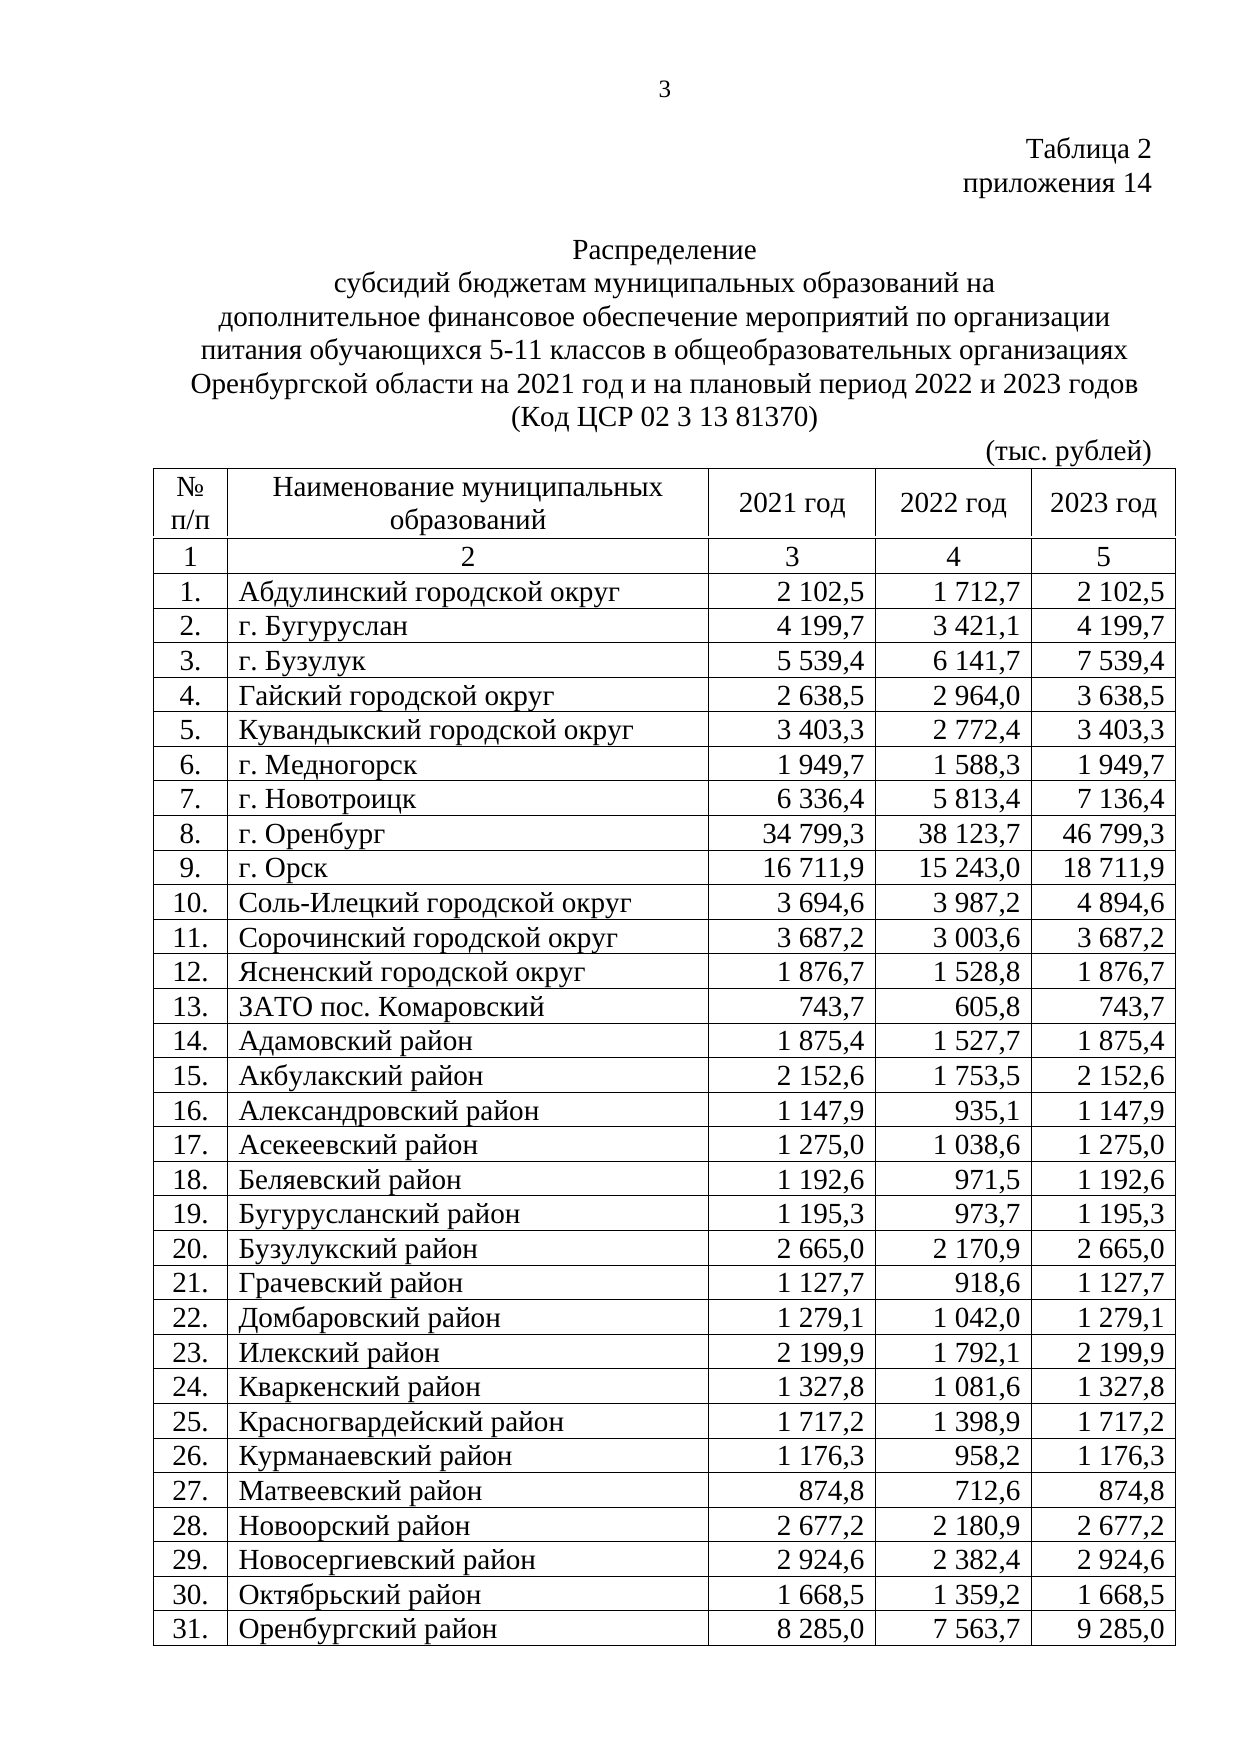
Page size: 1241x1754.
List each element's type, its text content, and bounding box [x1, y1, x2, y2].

table_cell Абдулинский городской округ [228, 574, 708, 607]
text (тыс. рублей) [177, 433, 1152, 467]
table_cell Оренбургский район [228, 1611, 708, 1645]
table_cell Кваркенский район [228, 1369, 708, 1403]
table_cell 18. [154, 1162, 227, 1195]
table_cell 2 152,6 [1032, 1058, 1175, 1092]
table_cell Октябрьский район [228, 1577, 708, 1610]
table_cell 2 665,0 [1032, 1231, 1175, 1264]
table_cell 2 924,6 [1032, 1542, 1175, 1576]
table_header 2022 год [876, 469, 1031, 536]
table_cell 18 711,9 [1032, 851, 1175, 884]
table_cell 1 176,3 [1032, 1439, 1175, 1472]
table_cell 22. [154, 1300, 227, 1334]
table_cell 743,7 [1032, 989, 1175, 1022]
table_cell 874,8 [1032, 1473, 1175, 1507]
table_cell 15 243,0 [876, 851, 1031, 884]
table_cell 9 285,0 [1032, 1611, 1175, 1645]
table_cell ЗАТО пос. Комаровский [228, 989, 708, 1022]
table_cell 1 192,6 [709, 1162, 875, 1195]
table_cell 1 359,2 [876, 1577, 1031, 1610]
table_cell 2 772,4 [876, 712, 1031, 746]
table_cell Беляевский район [228, 1162, 708, 1195]
table_cell 6 141,7 [876, 643, 1031, 677]
table_cell 30. [154, 1577, 227, 1610]
table_cell 2 665,0 [709, 1231, 875, 1264]
table_cell 1 275,0 [709, 1127, 875, 1161]
table_cell 973,7 [876, 1196, 1031, 1230]
text Распределение [177, 232, 1152, 265]
table_cell г. Бугуруслан [228, 609, 708, 642]
table_cell 2 677,2 [1032, 1508, 1175, 1541]
table_cell 1 275,0 [1032, 1127, 1175, 1161]
table_cell 3 987,2 [876, 885, 1031, 919]
table_cell 15. [154, 1058, 227, 1092]
text дополнительное финансовое обеспечение мероприятий по организации питания обучающихся 5-11 классов в общеобразовательных организациях Оренбургской области на 2021 год и на плановый период 2022 и 2023 годов [177, 299, 1152, 399]
table_cell 2. [154, 609, 227, 642]
table_cell 958,2 [876, 1439, 1031, 1472]
table_cell 1 176,3 [709, 1439, 875, 1472]
table_header 2023 год [1032, 469, 1175, 536]
table_cell 1 195,3 [1032, 1196, 1175, 1230]
table_cell 1 875,4 [1032, 1024, 1175, 1057]
table_cell 6 336,4 [709, 781, 875, 815]
table_header 3 [709, 539, 875, 573]
table_cell 2 170,9 [876, 1231, 1031, 1264]
table_cell 1 038,6 [876, 1127, 1031, 1161]
table_cell Асекеевский район [228, 1127, 708, 1161]
table_cell 1 127,7 [1032, 1266, 1175, 1299]
table_cell 8 285,0 [709, 1611, 875, 1645]
table_cell Курманаевский район [228, 1439, 708, 1472]
table_cell 1 327,8 [709, 1369, 875, 1403]
table_cell Александровский район [228, 1093, 708, 1126]
table_cell 8. [154, 816, 227, 849]
table_cell 7 136,4 [1032, 781, 1175, 815]
table_header 2021 год [709, 469, 875, 536]
table_cell г. Новотроицк [228, 781, 708, 815]
table_cell 19. [154, 1196, 227, 1230]
table_cell 3 403,3 [1032, 712, 1175, 746]
text Таблица 2 [177, 131, 1152, 165]
table_cell 1 876,7 [709, 954, 875, 988]
table_cell 26. [154, 1439, 227, 1472]
table_cell 6. [154, 747, 227, 780]
table_cell г. Бузулук [228, 643, 708, 677]
table_cell 3. [154, 643, 227, 677]
table_cell 2 102,5 [709, 574, 875, 607]
table_cell 1 717,2 [709, 1404, 875, 1437]
table_cell 874,8 [709, 1473, 875, 1507]
table_cell 20. [154, 1231, 227, 1264]
table_cell 31. [154, 1611, 227, 1645]
table_cell 11. [154, 920, 227, 953]
table_cell 1 192,6 [1032, 1162, 1175, 1195]
table_cell Адамовский район [228, 1024, 708, 1057]
table_cell 1 042,0 [876, 1300, 1031, 1334]
table_cell 1. [154, 574, 227, 607]
table_cell 1 875,4 [709, 1024, 875, 1057]
table_cell 1 527,7 [876, 1024, 1031, 1057]
table_cell 13. [154, 989, 227, 1022]
table_cell 1 876,7 [1032, 954, 1175, 988]
text (Код ЦСР 02 3 13 81370) [177, 399, 1152, 433]
table_cell 38 123,7 [876, 816, 1031, 849]
table_header Наименование муниципальных образований [228, 469, 708, 536]
table_header № п/п [154, 469, 227, 536]
table_cell 2 964,0 [876, 678, 1031, 711]
table_cell г. Оренбург [228, 816, 708, 849]
table_cell 712,6 [876, 1473, 1031, 1507]
table_cell 1 588,3 [876, 747, 1031, 780]
table_cell 1 279,1 [1032, 1300, 1175, 1334]
table_cell 1 398,9 [876, 1404, 1031, 1437]
table_cell 971,5 [876, 1162, 1031, 1195]
table_cell г. Орск [228, 851, 708, 884]
table_cell Бугурусланский район [228, 1196, 708, 1230]
table_cell Новоорский район [228, 1508, 708, 1541]
table_cell 10. [154, 885, 227, 919]
table_cell Илекский район [228, 1335, 708, 1368]
table_cell 1 279,1 [709, 1300, 875, 1334]
table_cell 1 081,6 [876, 1369, 1031, 1403]
table_cell 2 102,5 [1032, 574, 1175, 607]
table_cell 3 687,2 [709, 920, 875, 953]
table_cell 7 563,7 [876, 1611, 1031, 1645]
table_cell 1 668,5 [1032, 1577, 1175, 1610]
table_cell 605,8 [876, 989, 1031, 1022]
table_cell 5 539,4 [709, 643, 875, 677]
table_cell 4 199,7 [709, 609, 875, 642]
text приложения 14 [177, 165, 1152, 198]
table_cell 3 003,6 [876, 920, 1031, 953]
table_cell 25. [154, 1404, 227, 1437]
table_cell 16. [154, 1093, 227, 1126]
table_cell 2 180,9 [876, 1508, 1031, 1541]
table_cell 46 799,3 [1032, 816, 1175, 849]
table_header 2 [228, 539, 708, 573]
table_cell 4. [154, 678, 227, 711]
table_cell 34 799,3 [709, 816, 875, 849]
table_cell 3 638,5 [1032, 678, 1175, 711]
table_cell Новосергиевский район [228, 1542, 708, 1576]
table_cell 4 894,6 [1032, 885, 1175, 919]
table_cell 2 677,2 [709, 1508, 875, 1541]
table_cell 1 528,8 [876, 954, 1031, 988]
table_cell Домбаровский район [228, 1300, 708, 1334]
table_cell 2 199,9 [709, 1335, 875, 1368]
table_cell 1 712,7 [876, 574, 1031, 607]
table_cell 1 668,5 [709, 1577, 875, 1610]
table_cell Бузулукский район [228, 1231, 708, 1264]
table_cell 1 753,5 [876, 1058, 1031, 1092]
table_cell Сорочинский городской округ [228, 920, 708, 953]
table_cell 743,7 [709, 989, 875, 1022]
table_cell 1 195,3 [709, 1196, 875, 1230]
table_cell 1 147,9 [709, 1093, 875, 1126]
table_cell Матвеевский район [228, 1473, 708, 1507]
table_cell Ясненский городской округ [228, 954, 708, 988]
table_cell 27. [154, 1473, 227, 1507]
table_cell 1 949,7 [1032, 747, 1175, 780]
table_cell 1 147,9 [1032, 1093, 1175, 1126]
table_cell Соль-Илецкий городской округ [228, 885, 708, 919]
table_cell 17. [154, 1127, 227, 1161]
table_cell 3 687,2 [1032, 920, 1175, 953]
table_cell 21. [154, 1266, 227, 1299]
table_cell 23. [154, 1335, 227, 1368]
table_cell 4 199,7 [1032, 609, 1175, 642]
table_cell 16 711,9 [709, 851, 875, 884]
table_cell 2 152,6 [709, 1058, 875, 1092]
table_cell 5 813,4 [876, 781, 1031, 815]
table_header 5 [1032, 539, 1175, 573]
table_cell 2 638,5 [709, 678, 875, 711]
table_cell 29. [154, 1542, 227, 1576]
table_cell 935,1 [876, 1093, 1031, 1126]
table_cell Гайский городской округ [228, 678, 708, 711]
table_cell 2 199,9 [1032, 1335, 1175, 1368]
table_cell 2 382,4 [876, 1542, 1031, 1576]
table_cell 918,6 [876, 1266, 1031, 1299]
table_cell 7 539,4 [1032, 643, 1175, 677]
table_header 1 [154, 539, 227, 573]
table_header 4 [876, 539, 1031, 573]
table_cell 5. [154, 712, 227, 746]
table_cell Грачевский район [228, 1266, 708, 1299]
table_cell 14. [154, 1024, 227, 1057]
table_cell 3 694,6 [709, 885, 875, 919]
table_cell 7. [154, 781, 227, 815]
table_cell 9. [154, 851, 227, 884]
table_cell 3 421,1 [876, 609, 1031, 642]
table_cell 12. [154, 954, 227, 988]
text субсидий бюджетам муниципальных образований на [177, 265, 1152, 299]
table_cell 3 403,3 [709, 712, 875, 746]
table_cell 1 949,7 [709, 747, 875, 780]
table_cell Акбулакский район [228, 1058, 708, 1092]
table_cell 1 792,1 [876, 1335, 1031, 1368]
table_cell Кувандыкский городской округ [228, 712, 708, 746]
table_cell Красногвардейский район [228, 1404, 708, 1437]
table_cell 1 717,2 [1032, 1404, 1175, 1437]
table_cell 1 127,7 [709, 1266, 875, 1299]
table_cell г. Медногорск [228, 747, 708, 780]
table_cell 28. [154, 1508, 227, 1541]
table_cell 2 924,6 [709, 1542, 875, 1576]
table_cell 1 327,8 [1032, 1369, 1175, 1403]
table_cell 24. [154, 1369, 227, 1403]
